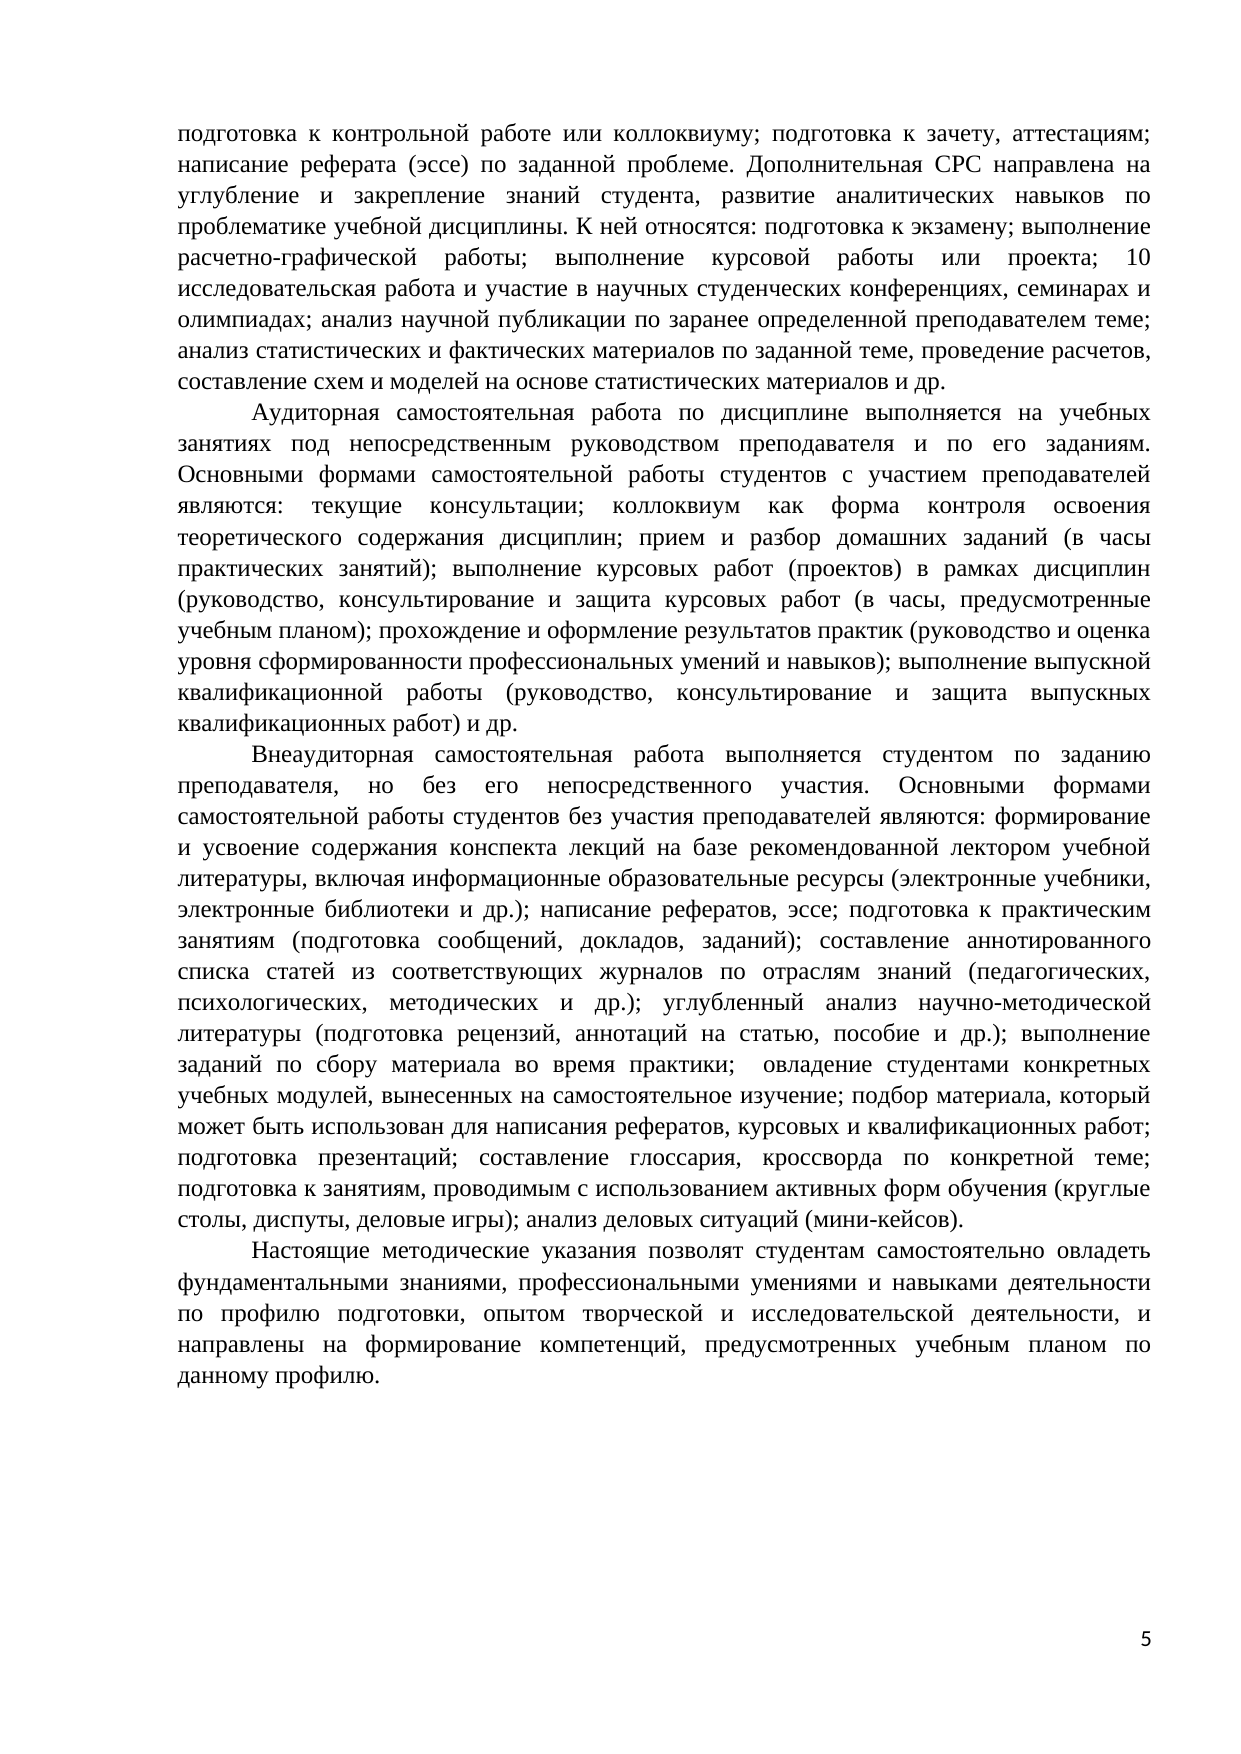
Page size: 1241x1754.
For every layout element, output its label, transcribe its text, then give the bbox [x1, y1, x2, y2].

text Аудиторная самостоятельная работа по дисциплине выполняется на учебных занятиях под непосредственным руководством преподавателя и по его заданиям. Основными формами самостоятельной работы студентов с участием преподавателей являются: текущие консультации; коллоквиум как форма контроля освоения теоретического содержания дисциплин; прием и разбор домашних заданий (в часы практических занятий); выполнение курсовых работ (проектов) в рамках дисциплин (руководство, консультирование и защита курсовых работ (в часы, предусмотренные учебным планом); прохождение и оформление результатов практик (руководство и оценка уровня сформированности профессиональных умений и навыков); выполнение выпускной квалификационной работы (руководство, консультирование и защита выпускных квалификационных работ) и др. [177, 397, 1152, 737]
text Внеаудиторная самостоятельная работа выполняется студентом по заданию преподавателя, но без его непосредственного участия. Основными формами самостоятельной работы студентов без участия преподавателей являются: формирование и усвоение содержания конспекта лекций на базе рекомендованной лектором учебной литературы, включая информационные образовательные ресурсы (электронные учебники, электронные библиотеки и др.); написание рефератов, эссе; подготовка к практическим занятиям (подготовка сообщений, докладов, заданий); составление аннотированного списка статей из соответствующих журналов по отраслям знаний (педагогических, психологических, методических и др.); углубленный анализ научно-методической литературы (подготовка рецензий, аннотаций на статью, пособие и др.); выполнение заданий по сбору материала во время практики; овладение студентами конкретных учебных модулей, вынесенных на самостоятельное изучение; подбор материала, который может быть использован для написания рефератов, курсовых и квалификационных работ; подготовка презентаций; составление глоссария, кроссворда по конкретной теме; подготовка к занятиям, проводимым с использованием активных форм обучения (круглые столы, диспуты, деловые игры); анализ деловых ситуаций (мини-кейсов). [177, 739, 1152, 1233]
text Настоящие методические указания позволят студентам самостоятельно овладеть фундаментальными знаниями, профессиональными умениями и навыками деятельности по профилю подготовки, опытом творческой и исследовательской деятельности, и направлены на формирование компетенций, предусмотренных учебным планом по данному профилю. [177, 1236, 1152, 1388]
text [177, 118, 1152, 395]
